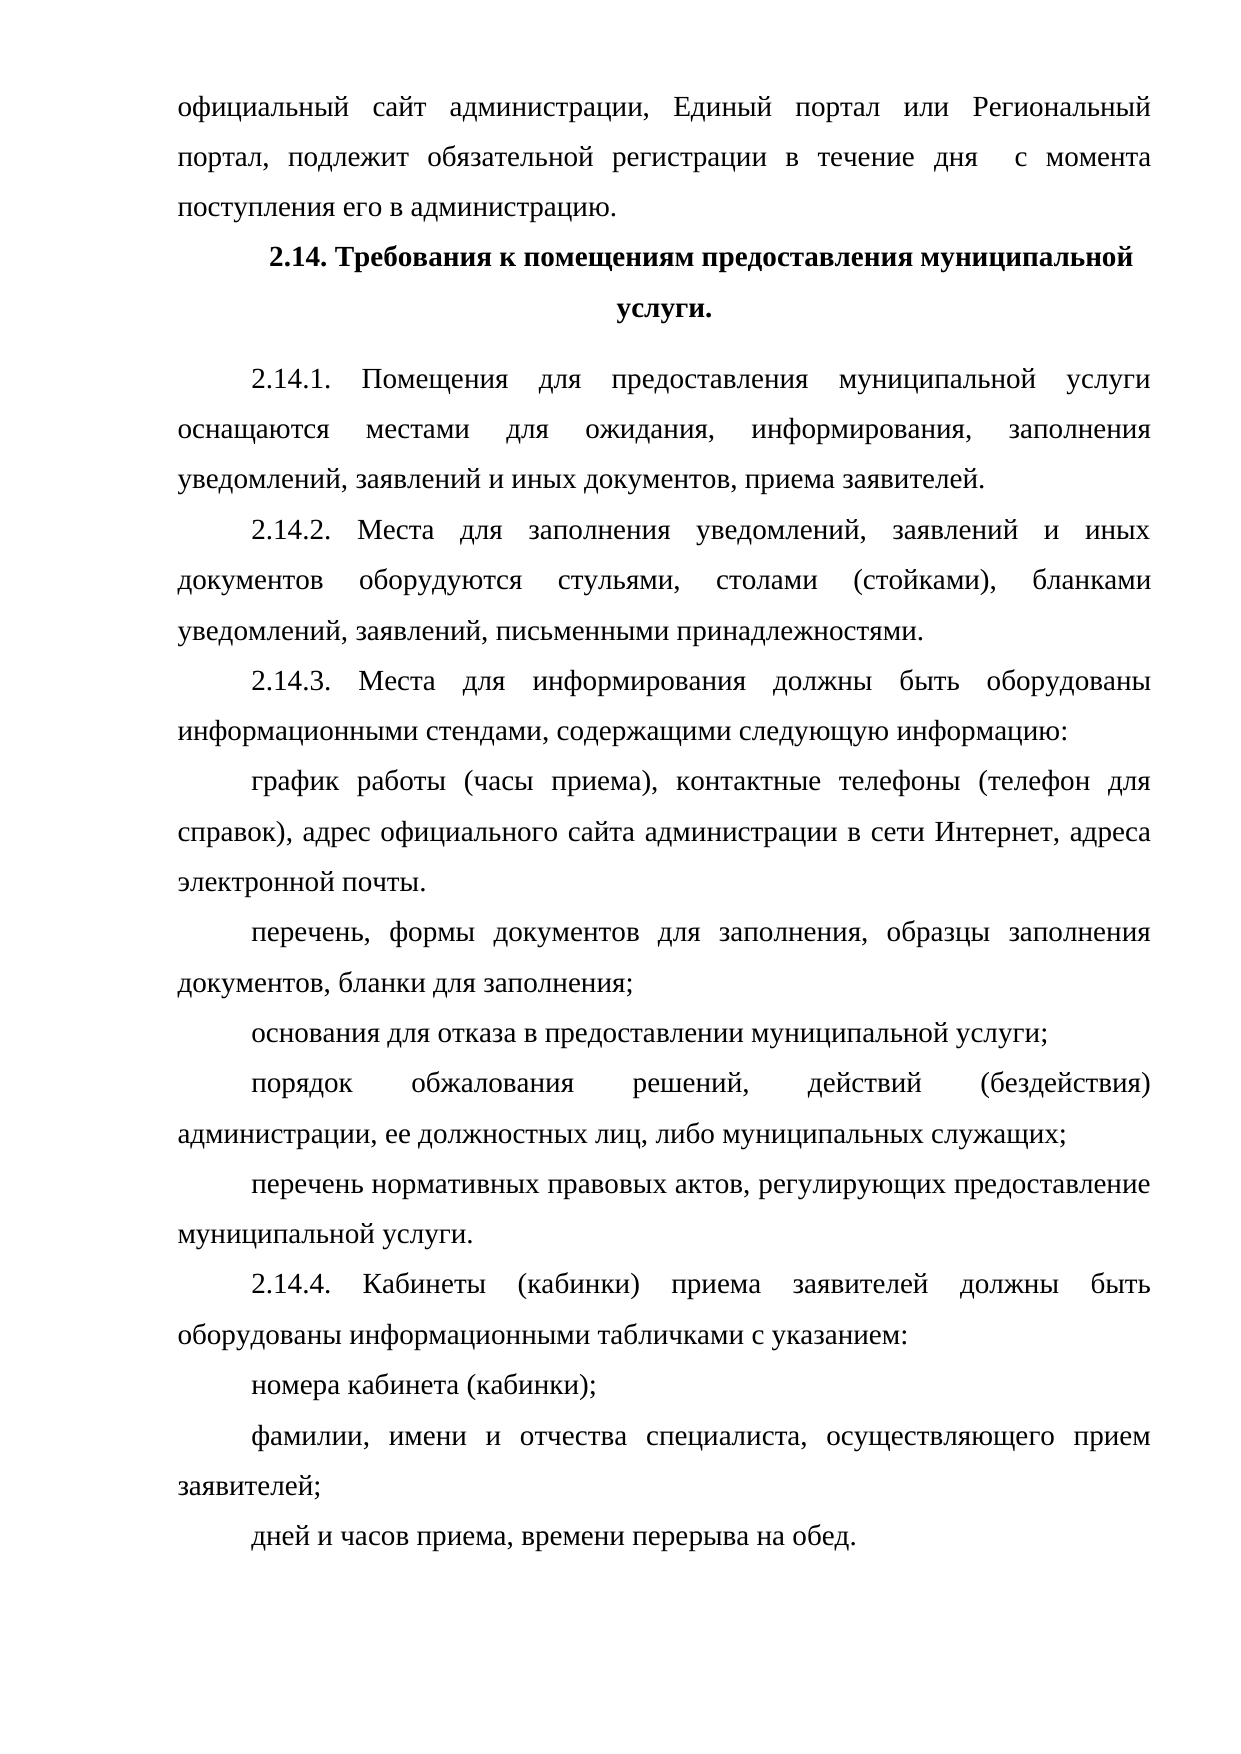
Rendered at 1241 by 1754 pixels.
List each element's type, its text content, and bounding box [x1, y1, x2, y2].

text фамилии, имени и отчества специалиста, осуществляющего прием заявителей; [177, 1418, 1152, 1501]
text дней и часов приема, времени перерыва на обед. [177, 1518, 1152, 1552]
text 2.14.3. Места для информирования должны быть оборудованы информационными стендами, содержащими следующую информацию: [177, 663, 1152, 747]
text график работы (часы приема), контактные телефоны (телефон для справок), адрес официального сайта администрации в сети Интернет, адреса электронной почты. [177, 763, 1152, 898]
text номера кабинета (кабинки); [177, 1367, 1152, 1401]
text 2.14.1. Помещения для предоставления муниципальной услуги оснащаются местами для ожидания, информирования, заполнения уведомлений, заявлений и иных документов, приема заявителей. [177, 361, 1152, 495]
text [177, 89, 1152, 223]
text перечень, формы документов для заполнения, образцы заполнения документов, бланки для заполнения; [177, 914, 1152, 998]
text 2.14. Требования к помещениям предоставления муниципальной услуги. [177, 239, 1152, 323]
text основания для отказа в предоставлении муниципальной услуги; [177, 1015, 1152, 1049]
text порядок обжалования решений, действий (бездействия) администрации, ее должностных лиц, либо муниципальных служащих; [177, 1065, 1152, 1149]
text 2.14.2. Места для заполнения уведомлений, заявлений и иных документов оборудуются стульями, столами (стойками), бланками уведомлений, заявлений, письменными принадлежностями. [177, 512, 1152, 646]
text перечень нормативных правовых актов, регулирующих предоставление муниципальной услуги. [177, 1166, 1152, 1250]
text 2.14.4. Кабинеты (кабинки) приема заявителей должны быть оборудованы информационными табличками с указанием: [177, 1267, 1152, 1351]
